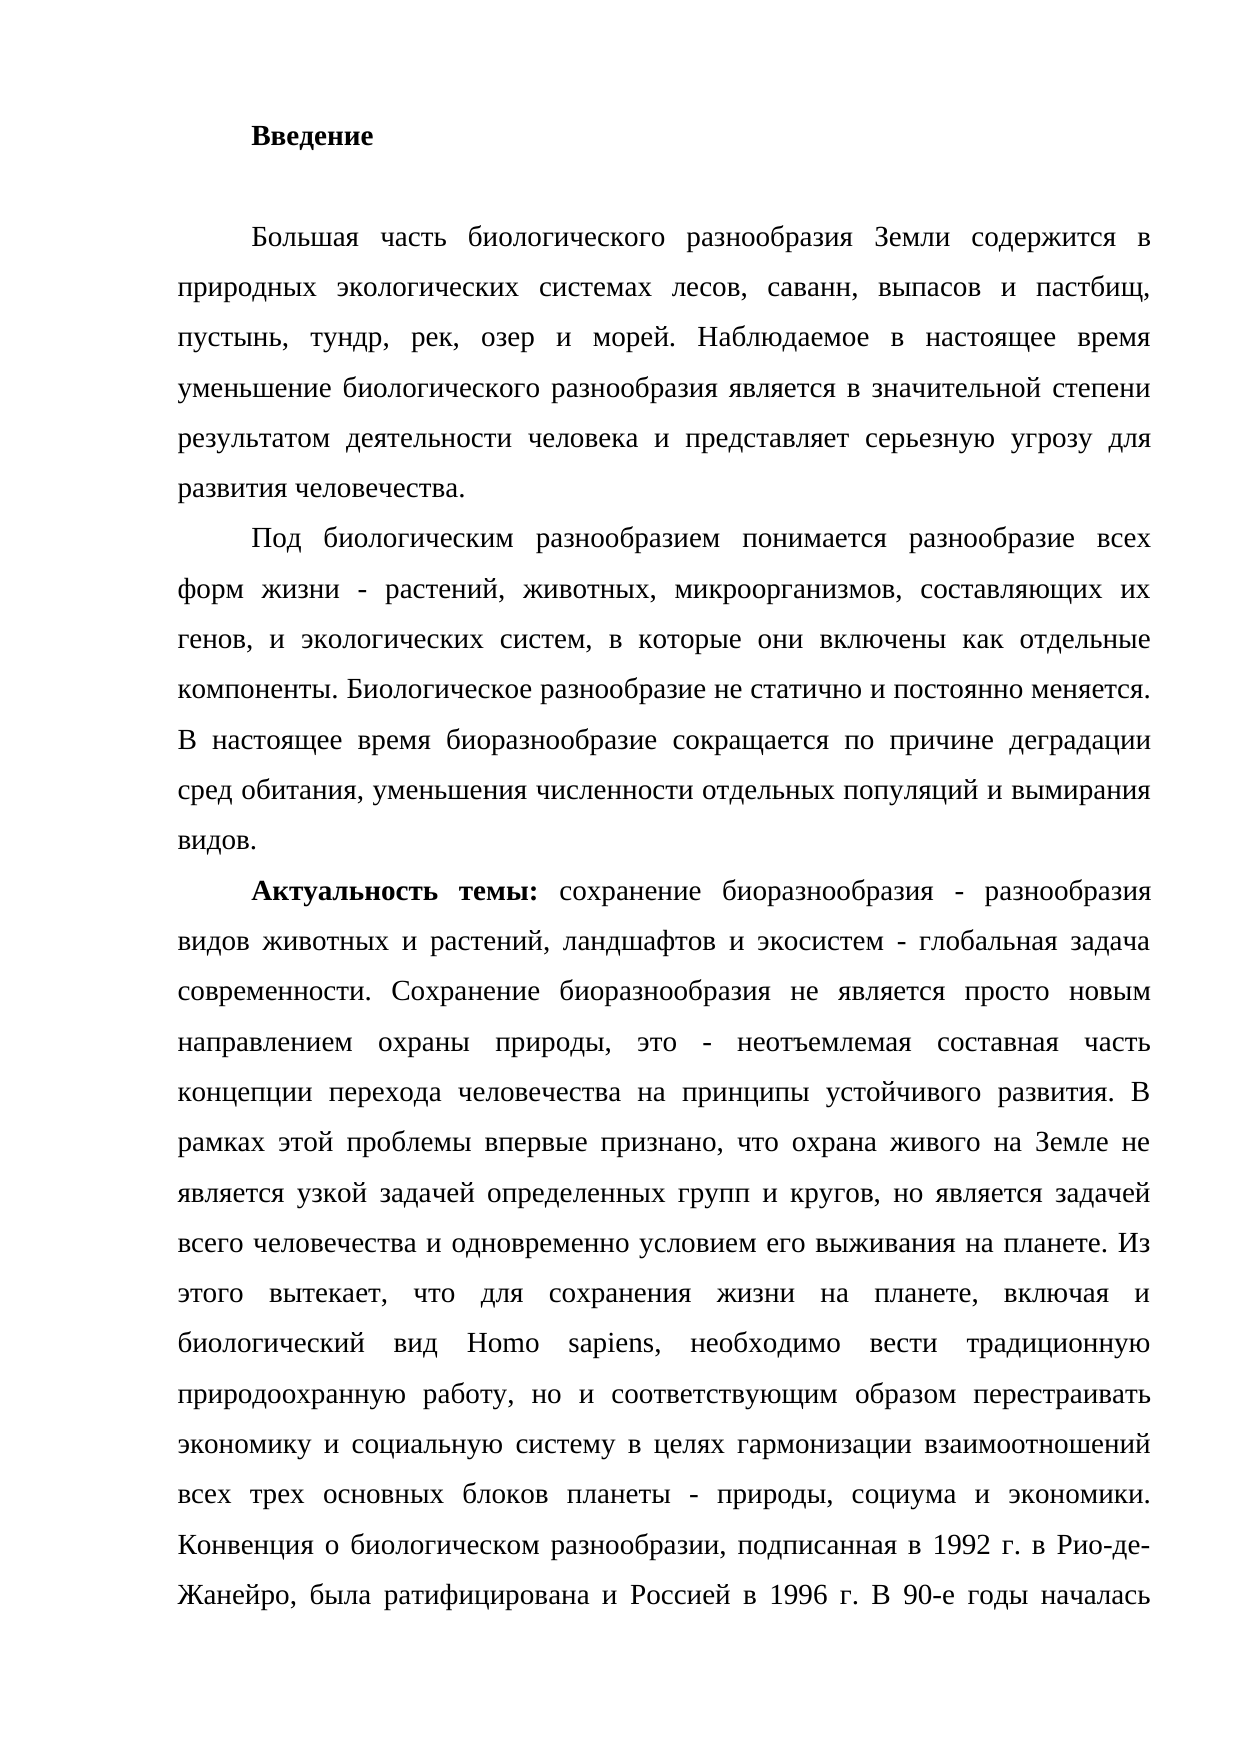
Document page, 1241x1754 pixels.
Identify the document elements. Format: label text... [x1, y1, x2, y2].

text Большая часть биологического разнообразия Земли содержится в природных экологических системах лесов, саванн, выпасов и пастбищ, пустынь, тундр, рек, озер и морей. Наблюдаемое в настоящее время уменьшение биологического разнообразия является в значительной степени результатом деятельности человека и представляет серьезную угрозу для развития человечества. [177, 219, 1152, 504]
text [177, 873, 1152, 1611]
text Под биологическим разнообразием понимается разнообразие всех форм жизни - растений, животных, микроорганизмов, составляющих их генов, и экологических систем, в которые они включены как отдельные компоненты. Биологическое разнообразие не статично и постоянно меняется. В настоящее время биоразнообразие сокращается по причине деградации сред обитания, уменьшения численности отдельных популяций и вымирания видов. [177, 521, 1152, 856]
text Введение [177, 118, 1152, 152]
